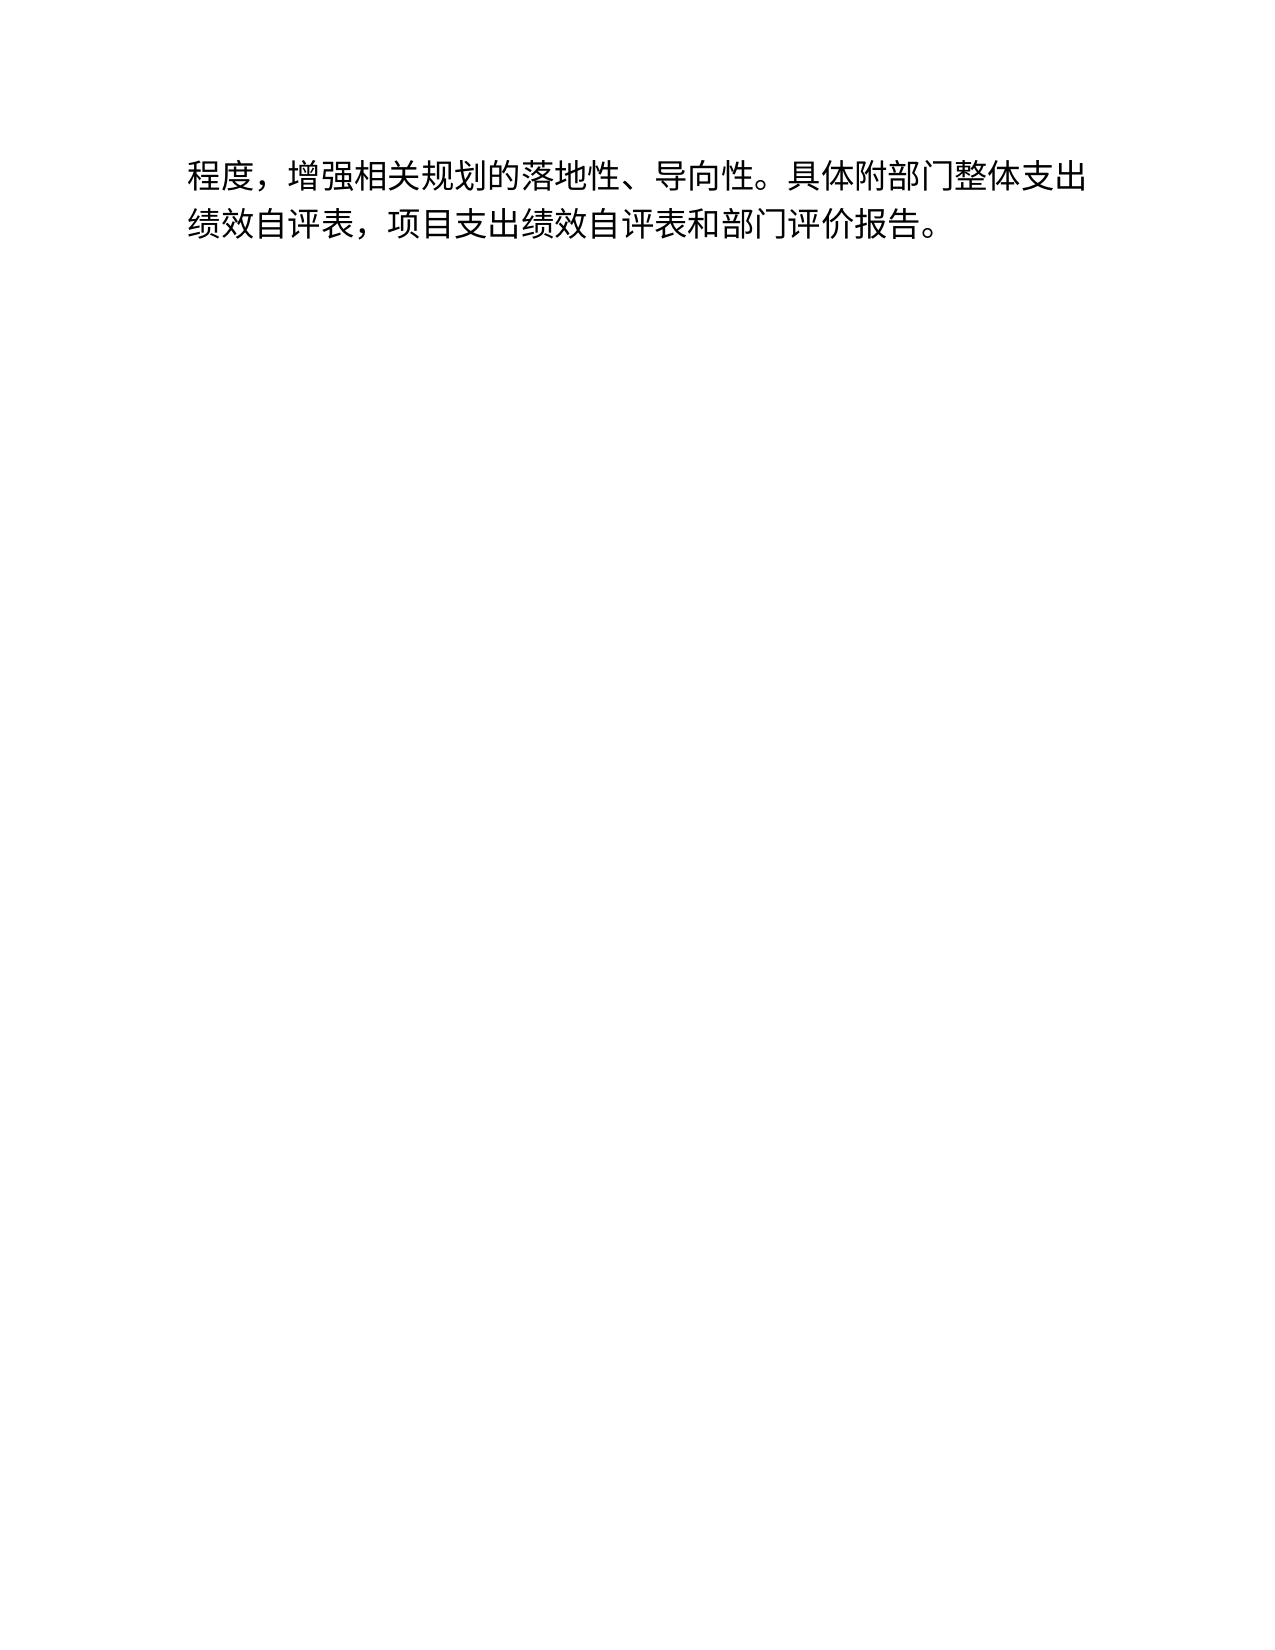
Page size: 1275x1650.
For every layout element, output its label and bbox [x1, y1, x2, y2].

text [187, 150, 1087, 246]
